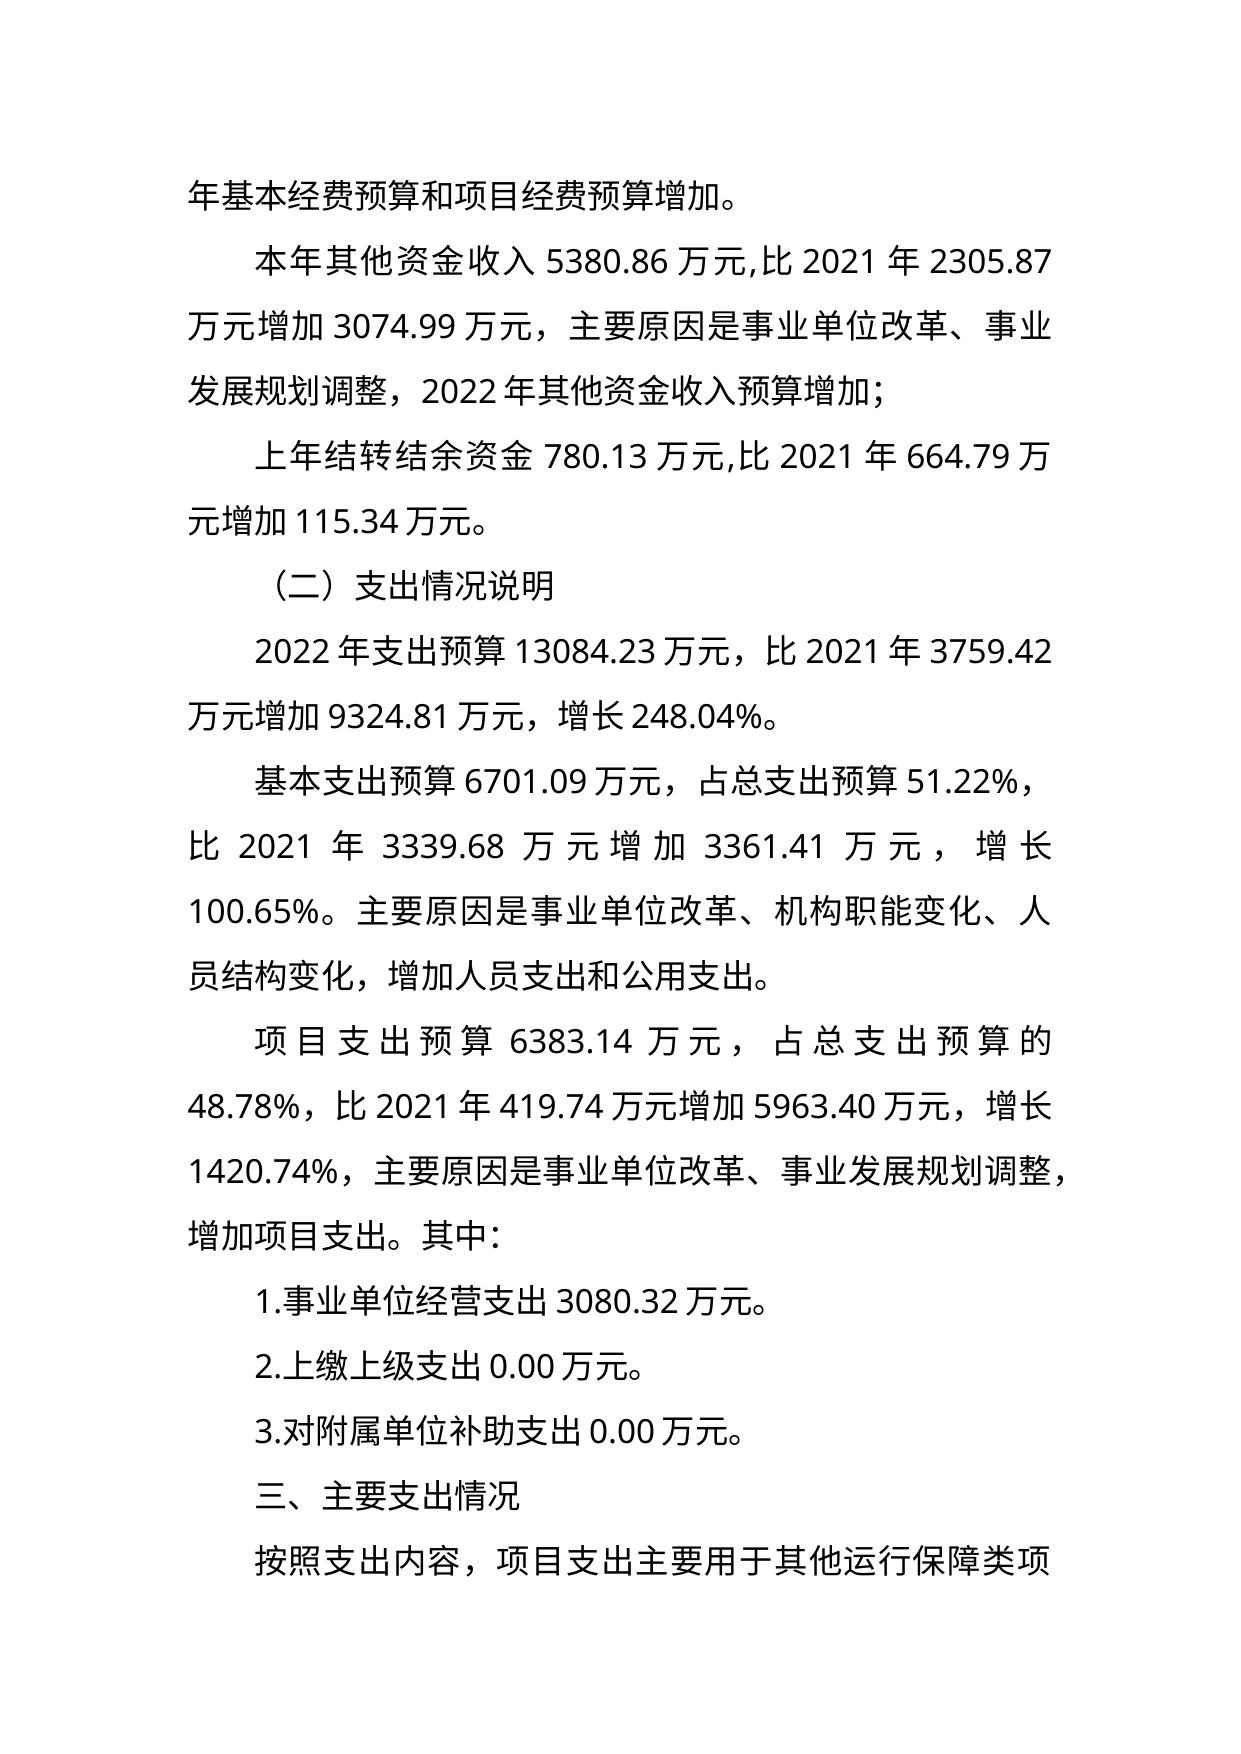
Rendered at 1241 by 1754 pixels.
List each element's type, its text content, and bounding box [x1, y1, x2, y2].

text 项目支出预算6383.14万元，占总支出预算的48.78%，比2021年419.74万元增加5963.40万元，增长1420.74%，主要原因是事业单位改革、事业发展规划调整，增加项目支出。其中： [187, 1007, 1053, 1267]
text 基本支出预算6701.09万元，占总支出预算51.22%，比2021年3339.68万元增加3361.41万元，增长100.65%。主要原因是事业单位改革、机构职能变化、人员结构变化，增加人员支出和公用支出。 [187, 747, 1053, 1007]
text （二）支出情况说明 [187, 552, 1053, 617]
text 2022年支出预算13084.23万元，比2021年3759.42万元增加9324.81万元，增长248.04%。 [187, 617, 1053, 747]
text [187, 1527, 1053, 1592]
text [187, 162, 1053, 227]
text 本年其他资金收入5380.86万元,比2021年2305.87万元增加3074.99万元，主要原因是事业单位改革、事业发展规划调整，2022年其他资金收入预算增加； [187, 227, 1053, 422]
text 3.对附属单位补助支出0.00万元。 [187, 1397, 1053, 1462]
text 三、主要支出情况 [187, 1462, 1053, 1527]
text 上年结转结余资金780.13万元,比2021年664.79万元增加115.34万元。 [187, 422, 1053, 552]
text 2.上缴上级支出0.00万元。 [187, 1332, 1053, 1397]
text 1.事业单位经营支出3080.32万元。 [187, 1267, 1053, 1332]
